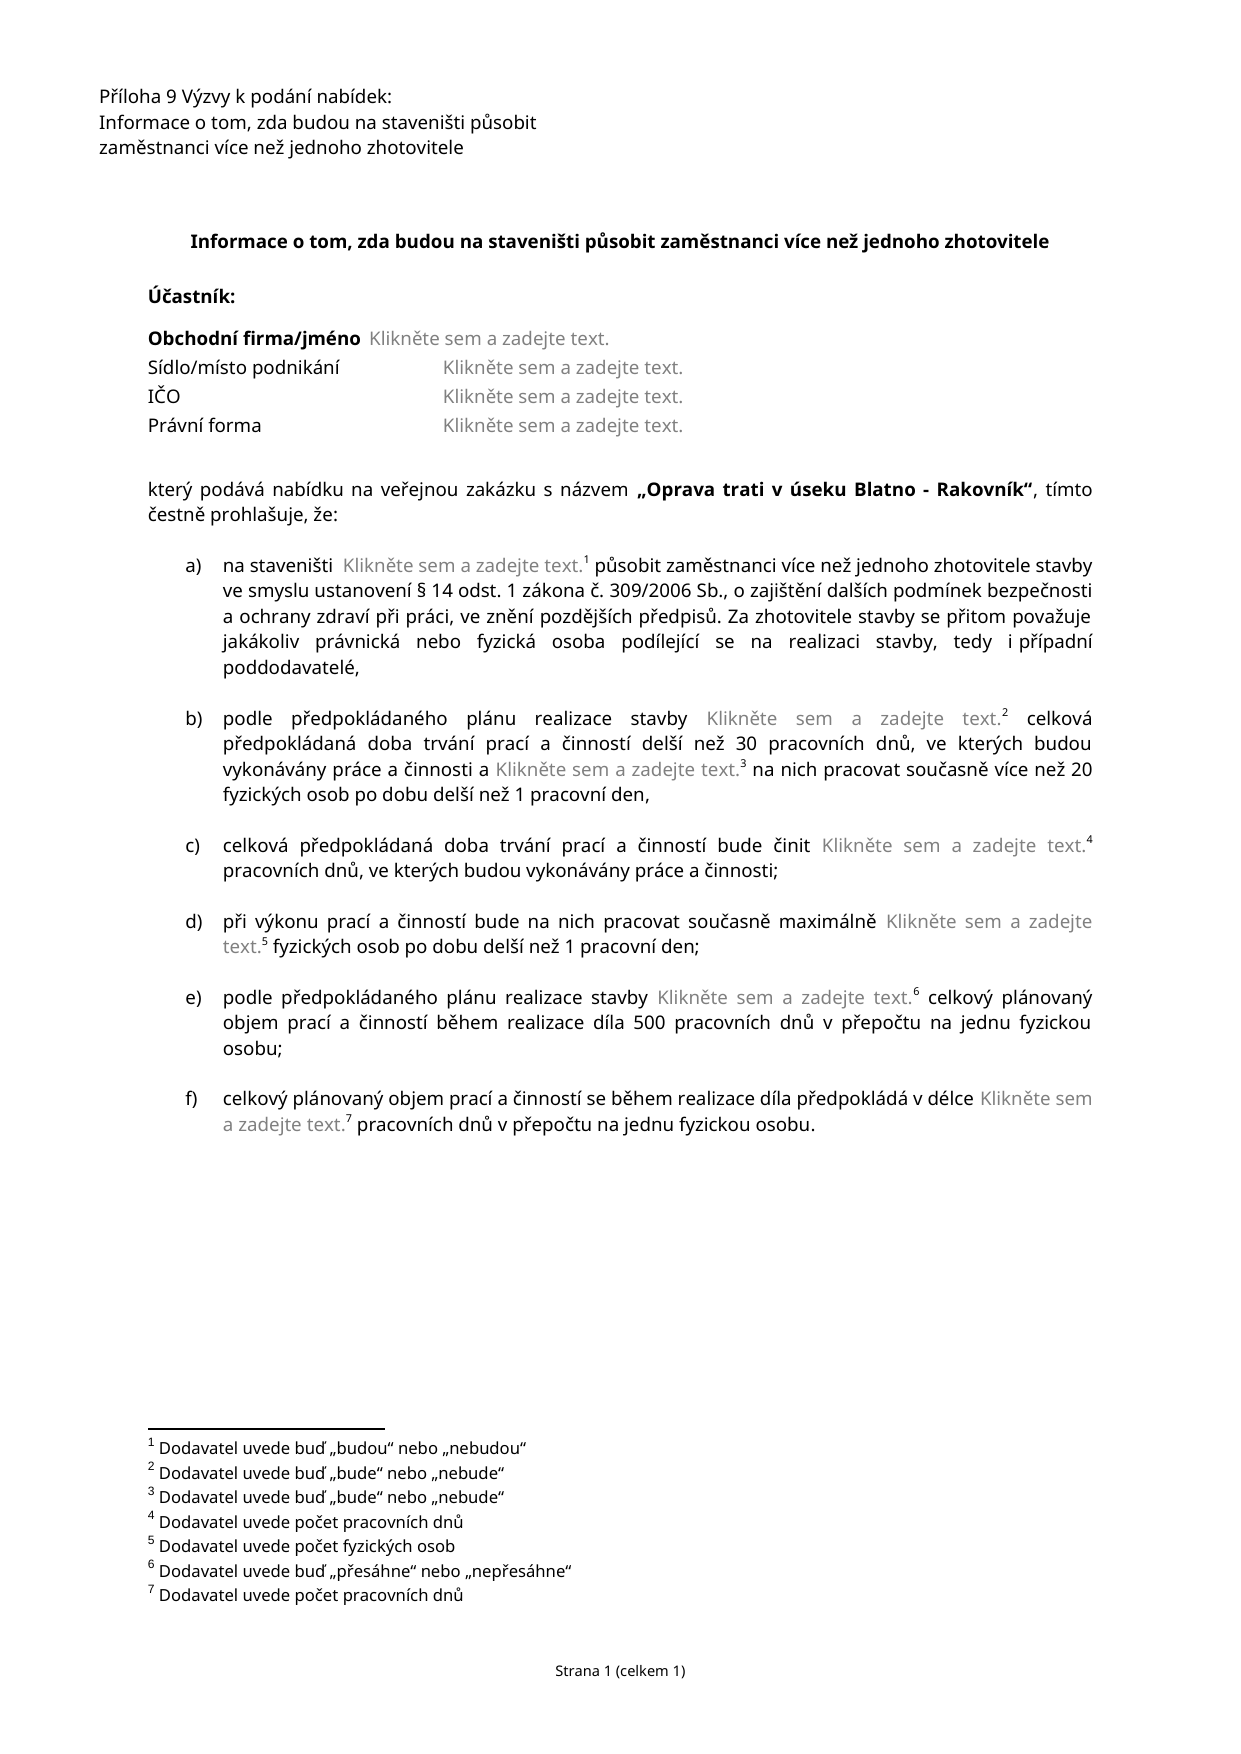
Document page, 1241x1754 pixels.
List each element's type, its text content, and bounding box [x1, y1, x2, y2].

text který podává nabídku na veřejnou zakázku s názvem „Oprava trati v úseku Blatno - Rakovník“, tímto čestně prohlašuje, že: [148, 476, 1093, 527]
list celková předpokládaná doba trvání prací a činností bude činit pracovních dnů, ve kterých budou vykonávány práce a činnosti; [185, 832, 1093, 883]
text Obchodní firma/jméno [148, 322, 1093, 351]
list podle předpokládaného plánu realizace stavby celková předpokládaná doba trvání prací a činností delší než 30 pracovních dnů, ve kterých budou vykonávány práce a činnosti a na nich pracovat současně více než 20 fyzických osob po dobu delší než 1 pracovní den, [185, 705, 1093, 807]
text IČO [148, 380, 1093, 409]
list při výkonu prací a činností bude na nich pracovat současně maximálně fyzických osob po dobu delší než 1 pracovní den; [185, 908, 1093, 959]
list celkový plánovaný objem prací a činností se během realizace díla předpokládá v délce pracovních dnů v přepočtu na jednu fyzickou osobu. [185, 1086, 1093, 1137]
title Informace o tom, zda budou na staveništi působit zaměstnanci více než jednoho zhotovitele [148, 228, 1093, 254]
list podle předpokládaného plánu realizace stavby celkový plánovaný objem prací a činností během realizace díla 500 pracovních dnů v přepočtu na jednu fyzickou osobu; [185, 984, 1093, 1061]
list na staveništi působit zaměstnanci více než jednoho zhotovitele stavby ve smyslu ustanovení § 14 odst. 1 zákona č. 309/2006 Sb., o zajištění dalších podmínek bezpečnosti a ochrany zdraví při práci, ve znění pozdějších předpisů. Za zhotovitele stavby se přitom považuje jakákoliv právnická nebo fyzická osoba podílející se na realizaci stavby, tedy i případní poddodavatelé, [185, 552, 1093, 680]
text Účastník: [148, 279, 1093, 310]
text Sídlo/místo podnikání [148, 351, 1093, 380]
text Právní forma [148, 409, 1093, 438]
